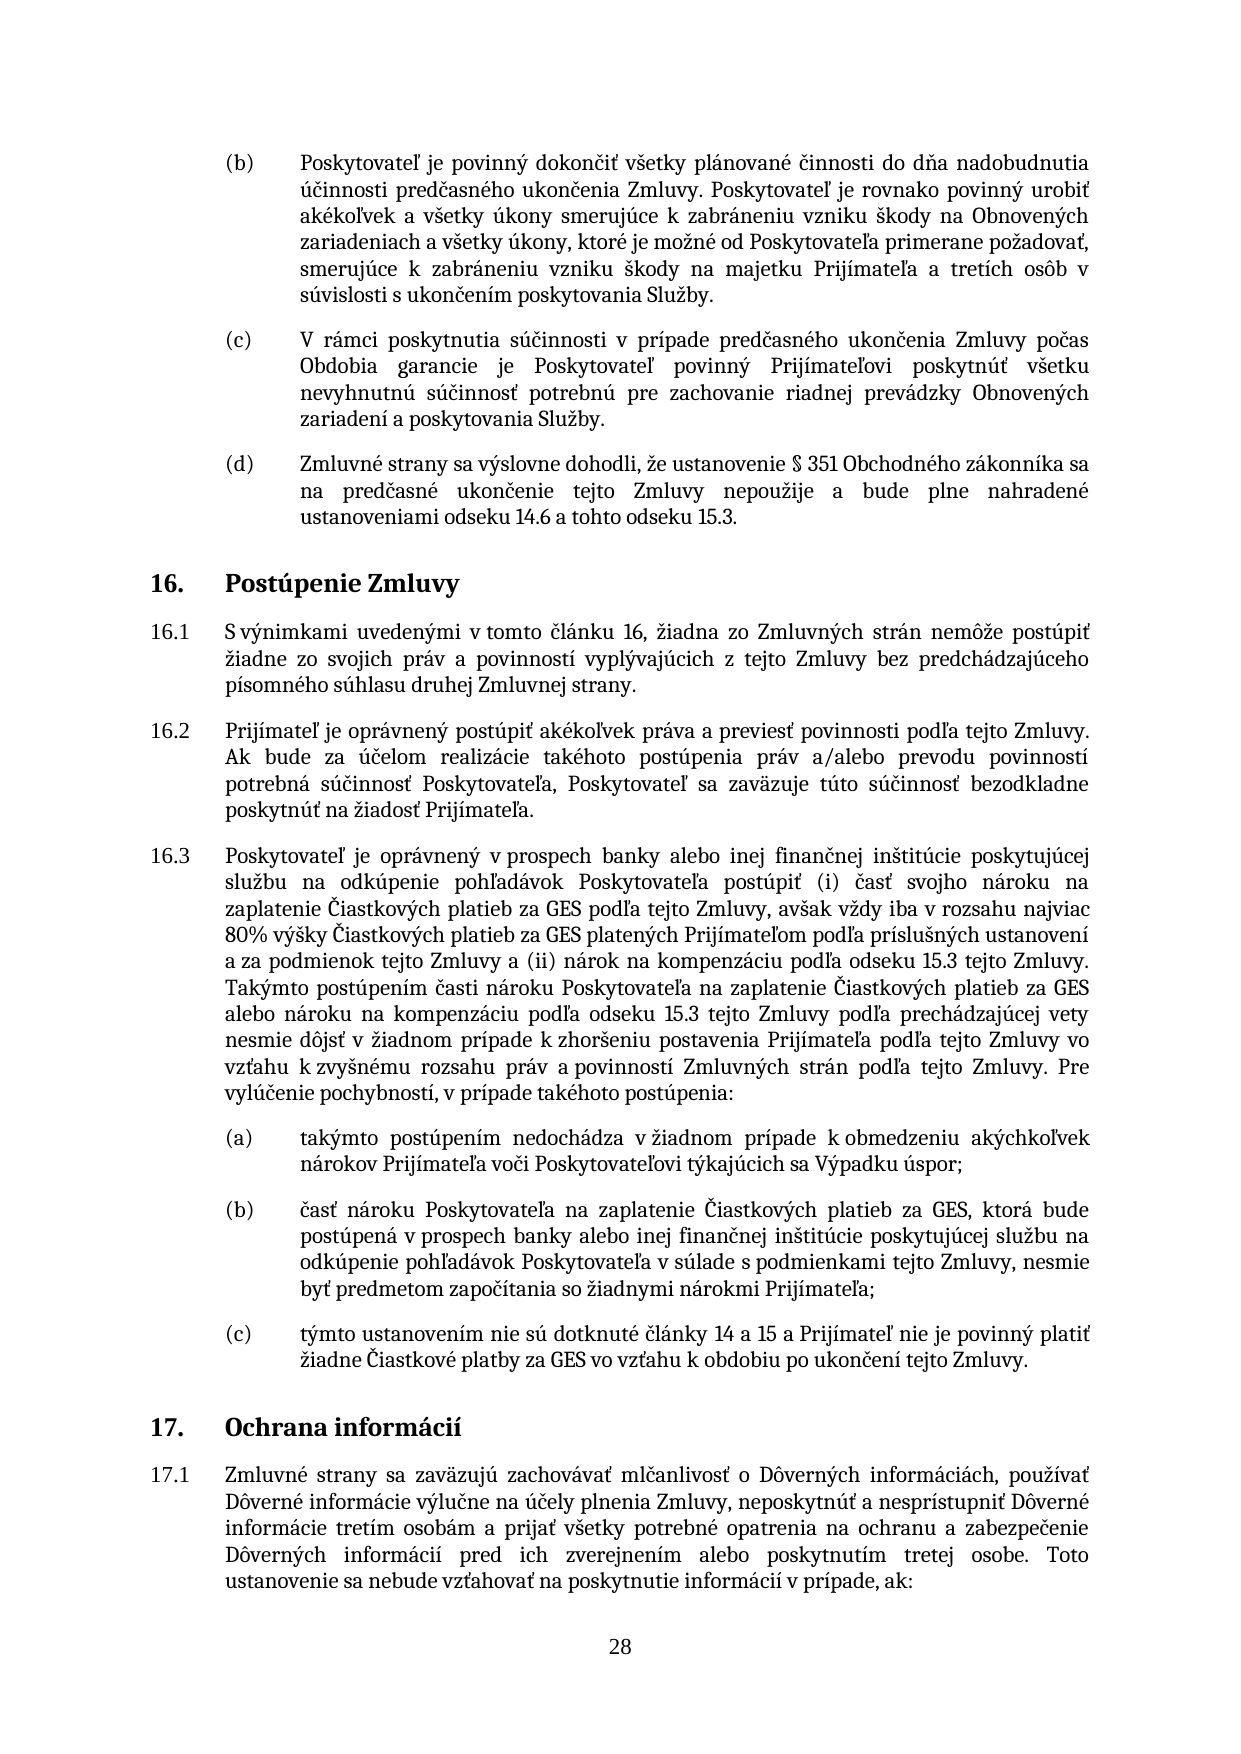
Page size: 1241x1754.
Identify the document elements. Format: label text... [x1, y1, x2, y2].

subtitle Zmluvné strany sa výslovne dohodli, že ustanovenie § 351 Obchodného zákonníka sa na predčasné ukončenie tejto Zmluvy nepoužije a bude plne nahradené ustanoveniami odseku 14.6 a tohto odseku 15.3. [225, 451, 1090, 530]
subtitle týmto ustanovením nie sú dotknuté články 14 a 15 a Prijímateľ nie je povinný platiť žiadne Čiastkové platby za GES vo vzťahu k obdobiu po ukončení tejto Zmluvy. [225, 1321, 1090, 1373]
subtitle Poskytovateľ je oprávnený v prospech banky alebo inej finančnej inštitúcie poskytujúcej službu na odkúpenie pohľadávok Poskytovateľa postúpiť (i) časť svojho nároku na zaplatenie Čiastkových platieb za GES podľa tejto Zmluvy, avšak vždy iba v rozsahu najviac 80% výšky Čiastkových platieb za GES platených Prijímateľom podľa príslušných ustanovení a za podmienok tejto Zmluvy a (ii) nárok na kompenzáciu podľa odseku 15.3 tejto Zmluvy. Takýmto postúpením časti nároku Poskytovateľa na zaplatenie Čiastkových platieb za GES alebo nároku na kompenzáciu podľa odseku 15.3 tejto Zmluvy podľa prechádzajúcej vety nesmie dôjsť v žiadnom prípade k zhoršeniu postavenia Prijímateľa podľa tejto Zmluvy vo vzťahu k zvyšnému rozsahu práv a povinností Zmluvných strán podľa tejto Zmluvy. Pre vylúčenie pochybností, v prípade takéhoto postúpenia: [150, 842, 1090, 1106]
subtitle V rámci poskytnutia súčinnosti v prípade predčasného ukončenia Zmluvy počas Obdobia garancie je Poskytovateľ povinný Prijímateľovi poskytnúť všetku nevyhnutnú súčinnosť potrebnú pre zachovanie riadnej prevádzky Obnovených zariadení a poskytovania Služby. [225, 327, 1090, 432]
subtitle Prijímateľ je oprávnený postúpiť akékoľvek práva a previesť povinnosti podľa tejto Zmluvy. Ak bude za účelom realizácie takéhoto postúpenia práv a/alebo prevodu povinností potrebná súčinnosť Poskytovateľa, Poskytovateľ sa zaväzuje túto súčinnosť bezodkladne poskytnúť na žiadosť Prijímateľa. [150, 717, 1090, 823]
subtitle S výnimkami uvedenými v tomto článku 16, žiadna zo Zmluvných strán nemôže postúpiť žiadne zo svojich práv a povinností vyplývajúcich z tejto Zmluvy bez predchádzajúceho písomného súhlasu druhej Zmluvnej strany. [150, 618, 1090, 698]
subtitle časť nároku Poskytovateľa na zaplatenie Čiastkových platieb za GES, ktorá bude postúpená v prospech banky alebo inej finančnej inštitúcie poskytujúcej službu na odkúpenie pohľadávok Poskytovateľa v súlade s podmienkami tejto Zmluvy, nesmie byť predmetom započítania so žiadnymi nárokmi Prijímateľa; [225, 1196, 1090, 1302]
subtitle Poskytovateľ je povinný dokončiť všetky plánované činnosti do dňa nadobudnutia účinnosti predčasného ukončenia Zmluvy. Poskytovateľ je rovnako povinný urobiť akékoľvek a všetky úkony smerujúce k zabráneniu vzniku škody na Obnovených zariadeniach a všetky úkony, ktoré je možné od Poskytovateľa primerane požadovať, smerujúce k zabráneniu vzniku škody na majetku Prijímateľa a tretích osôb v súvislosti s ukončením poskytovania Služby. [225, 150, 1090, 308]
subtitle Zmluvné strany sa zaväzujú zachovávať mlčanlivosť o Dôverných informáciách, používať Dôverné informácie výlučne na účely plnenia Zmluvy, neposkytnúť a nesprístupniť Dôverné informácie tretím osobám a prijať všetky potrebné opatrenia na ochranu a zabezpečenie Dôverných informácií pred ich zverejnením alebo poskytnutím tretej osobe. Toto ustanovenie sa nebude vzťahovať na poskytnutie informácií v prípade, ak: [150, 1462, 1090, 1594]
subtitle takýmto postúpením nedochádza v žiadnom prípade k obmedzeniu akýchkoľvek nárokov Prijímateľa voči Poskytovateľovi týkajúcich sa Výpadku úspor; [225, 1125, 1090, 1178]
subtitle Postúpenie Zmluvy [150, 568, 1090, 600]
subtitle Ochrana informácií [150, 1411, 1090, 1443]
